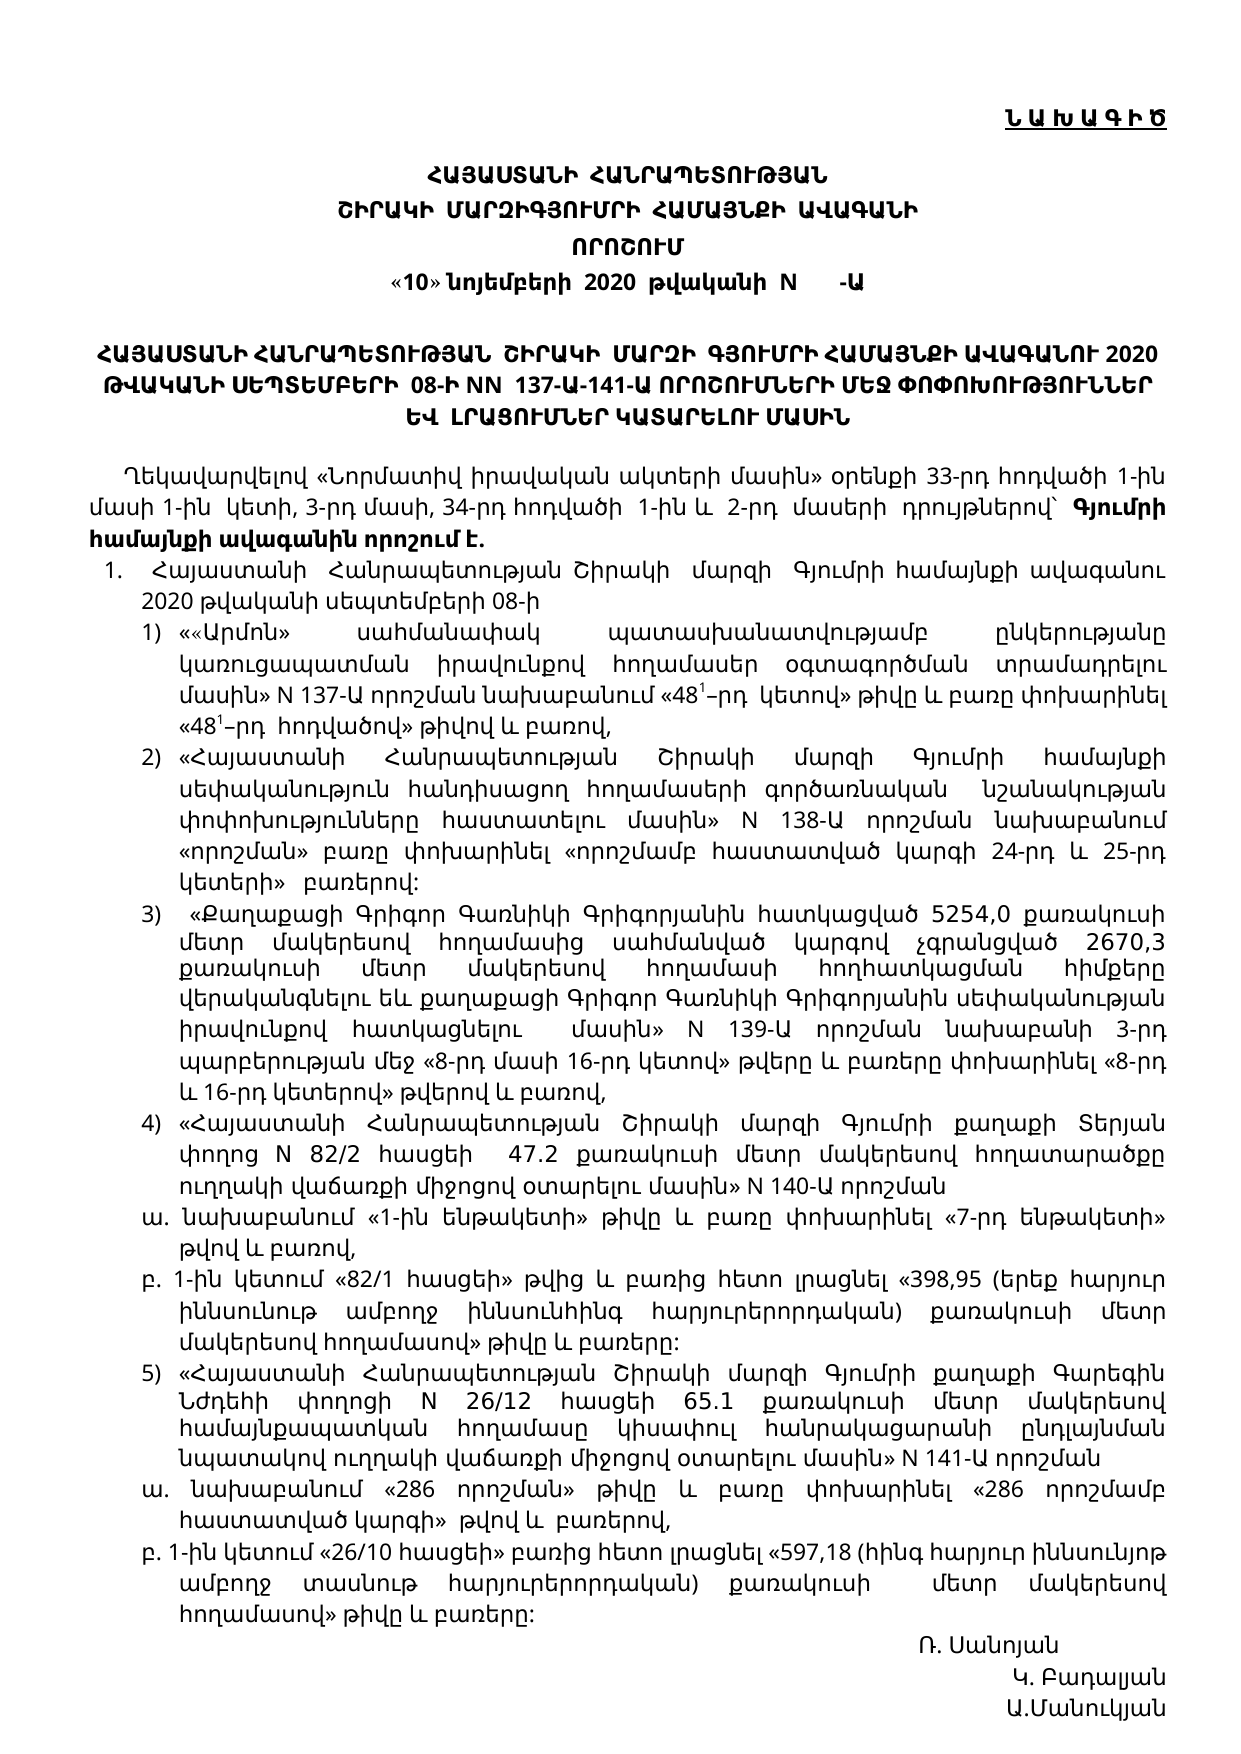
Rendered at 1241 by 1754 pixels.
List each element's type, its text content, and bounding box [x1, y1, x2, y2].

list բ. 1-ին կետում «26/10 հասցեի» բառից հետո լրացնել «597,18 (հինգ հարյուր իննսունյոթ ամբողջ տասնութ հարյուրերորդական) քառակուսի մետր մակերեսով հողամասով» թիվը և բառերը: [141, 1535, 1167, 1629]
text ՀԱՅԱՍՏԱՆԻ ՀԱՆՐԱՊԵՏՈՒԹՅԱՆ ՇԻՐԱԿԻ ՄԱՐԶԻ ԳՅՈՒՄՐԻ ՀԱՄԱՅՆՔԻ ԱՎԱԳԱՆՈՒ 2020 ԹՎԱԿԱՆԻ ՍԵՊՏԵՄԲԵՐԻ 08-Ի NN 137-Ա-141-Ա ՈՐՈՇՈՒՄՆԵՐԻ ՄԵՋ ՓՈՓՈԽՈՒԹՅՈՒՆՆԵՐ ԵՎ ԼՐԱՑՈՒՄՆԵՐ ԿԱՏԱՐԵԼՈՒ ՄԱՍԻՆ [89, 338, 1167, 432]
text Ռ. Սանոյան [126, 1629, 1167, 1660]
text ՀԱՅԱՍՏԱՆԻ ՀԱՆՐԱՊԵՏՈՒԹՅԱՆ [89, 158, 1167, 190]
list ա. նախաբանում «286 որոշման» թիվը և բառը փոխարինել «286 որոշմամբ հաստատված կարգի» թվով և բառերով, [141, 1473, 1167, 1535]
text Ղեկավարվելով «Նորմատիվ իրավական ակտերի մասին» օրենքի 33-րդ հոդվածի 1-ին մասի 1-ին կետի, 3-րդ մասի, 34-րդ հոդվածի 1-ին և 2-րդ մասերի դրույթներով՝ Գյումրի համայնքի ավագանին որոշում է. [89, 460, 1167, 554]
list «Քաղաքացի Գրիգոր Գառնիկի Գրիգորյանին հատկացված 5254,0 քառակուսի մետր մակերեսով հողամասից սահմանված կարգով չգրանցված 2670,3 քառակուսի մետր մակերեսով հողամասի հողհատկացման հիմքերը վերականգնելու եև քաղաքացի Գրիգոր Գառնիկի Գրիգորյանին սեփականության իրավունքով հատկացնելու մասին» N 139-Ա որոշման նախաբանի 3-րդ պարբերության մեջ «8-րդ մասի 16-րդ կետով» թվերը և բառերը փոխարինել «8-րդ և 16-րդ կետերով» թվերով և բառով, [141, 897, 1167, 1107]
text ՈՐՈՇՈՒՄ [89, 230, 1167, 262]
text Կ. Բադալյան [89, 1660, 1167, 1692]
list ա. նախաբանում «1-ին ենթակետի» թիվը և բառը փոխարինել «7-րդ ենթակետի» թվով և բառով, [141, 1201, 1167, 1263]
text Ն Ա Խ Ա Գ Ի Ծ [89, 102, 1167, 133]
text ՇԻՐԱԿԻ ՄԱՐԶԻԳՅՈՒՄՐԻ ՀԱՄԱՅՆՔԻ ԱՎԱԳԱՆԻ [89, 194, 1167, 226]
list «Հայաստանի Հանրապետության Շիրակի մարզի Գյումրի քաղաքի Տերյան փողոց N 82/2 հասցեի 47.2 քառակուսի մետր մակերեսով հողատարածքը ուղղակի վաճառքի միջոցով օտարելու մասին» N 140-Ա որոշման [141, 1107, 1167, 1201]
list բ. 1-ին կետում «82/1 հասցեի» թվից և բառից հետո լրացնել «398,95 (երեք հարյուր իննսունութ ամբողջ իննսունհինգ հարյուրերորդական) քառակուսի մետր մակերեսով հողամասով» թիվը և բառերը: [141, 1263, 1167, 1357]
list «Հայաստանի Հանրապետության Շիրակի մարզի Գյումրի քաղաքի Գարեգին Նժդեհի փողոցի N 26/12 հասցեի 65.1 քառակուսի մետր մակերեսով համայնքապատկան հողամասը կիսափուլ հանրակացարանի ընդլայնման նպատակով ուղղակի վաճառքի միջոցով օտարելու մասին» N 141-Ա որոշման [141, 1357, 1167, 1473]
list «Արմոն» սահմանափակ պատասխանատվությամբ ընկերությանը կառուցապատման իրավունքով հողամասեր օգտագործման տրամադրելու մասին» N 137-Ա որոշման նախաբանում «481–րդ կետով» թիվը և բառը փոխարինել «481–րդ հոդվածով» թիվով և բառով, [141, 616, 1167, 741]
text 10 նոյեմբերի 2020 թվականի N -Ա [89, 266, 1167, 298]
list «Հայաստանի Հանրապետության Շիրակի մարզի Գյումրի համայնքի սեփականություն հանդիսացող հողամասերի գործառնական նշանակության փոփոխությունները հաստատելու մասին» N 138-Ա որոշման նախաբանում «որոշման» բառը փոխարինել «որոշմամբ հաստատված կարգի 24-րդ և 25-րդ կետերի» բառերով: [141, 741, 1167, 897]
list Հայաստանի Հանրապետության Շիրակի մարզի Գյումրի համայնքի ավագանու 2020 թվականի սեպտեմբերի 08-ի [103, 554, 1167, 616]
text Ա.Մանուկյան [89, 1692, 1167, 1723]
